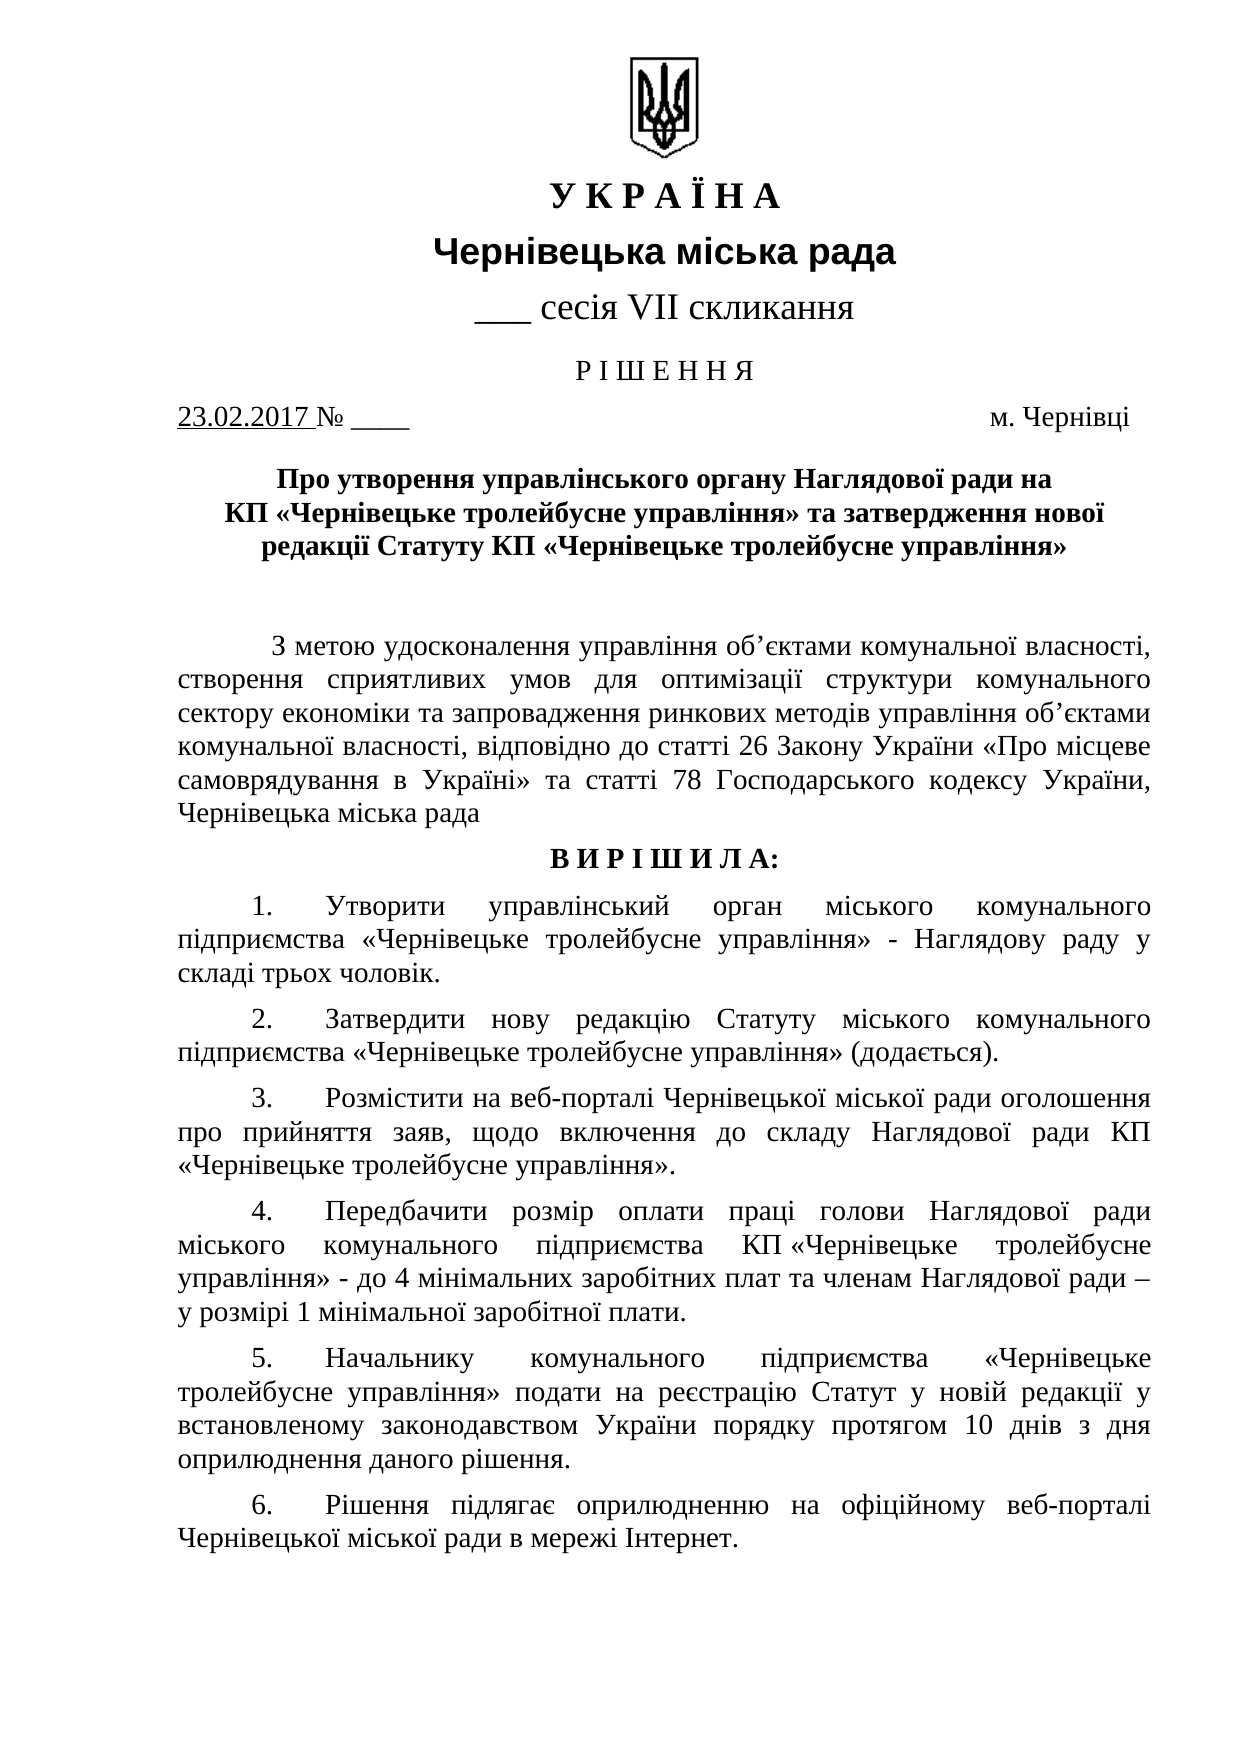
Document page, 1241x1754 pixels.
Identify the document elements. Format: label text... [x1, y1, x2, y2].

picture [629, 56, 700, 161]
text 1. Утворити управлінський орган міського комунального підприємства «Чернівецьке тролейбусне управління» - Наглядову раду у складі трьох чоловік. [177, 888, 1152, 988]
subtitle Р І Ш Е Н Н Я [177, 353, 1152, 386]
subtitle Чернівецька міська рада [177, 229, 1152, 272]
text В И Р І Ш И Л А: [177, 842, 1152, 875]
text 2. Затвердити нову редакцію Статуту міського комунального підприємства «Чернівецьке тролейбусне управління» (додається). [177, 1001, 1152, 1068]
text 6. Рішення підлягає оприлюдненню на офіційному веб-порталі Чернівецької міської ради в мережі Інтернет. [177, 1487, 1152, 1554]
text Про утворення управлінського органу Наглядової ради на КП «Чернівецьке тролейбусне управління» та затвердження нової редакції Статуту КП «Чернівецьке тролейбусне управління» [177, 461, 1152, 562]
text 3. Розмістити на веб-порталі Чернівецької міської ради оголошення про прийняття заяв, щодо включення до складу Наглядової ради КП «Чернівецьке тролейбусне управління». [177, 1080, 1152, 1181]
text 23.02.2017 № ____ м. Чернівці [177, 399, 1152, 432]
subtitle ___ сесія VII скликання [177, 284, 1152, 328]
text 4. Передбачити розмір оплати праці голови Наглядової ради міського комунального підприємства КП «Чернівецьке тролейбусне управління» - до 4 мінімальних заробітних плат та членам Наглядової ради – у розмірі 1 мінімальної заробітної плати. [177, 1193, 1152, 1328]
text З метою удосконалення управління об’єктами комунальної власності, створення сприятливих умов для оптимізації структури комунального сектору економіки та запровадження ринкових методів управління об’єктами комунальної власності, відповідно до статті 26 Закону України «Про місцеве самоврядування в Україні» та статті 78 Господарського кодексу України, Чернівецька міська рада [177, 628, 1152, 829]
text У К Р А Ї Н А [177, 173, 1152, 216]
text 5. Начальнику комунального підприємства «Чернівецьке тролейбусне управління» подати на реєстрацію Статут у новій редакції у встановленому законодавством України порядку протягом 10 днів з дня оприлюднення даного рішення. [177, 1340, 1152, 1474]
